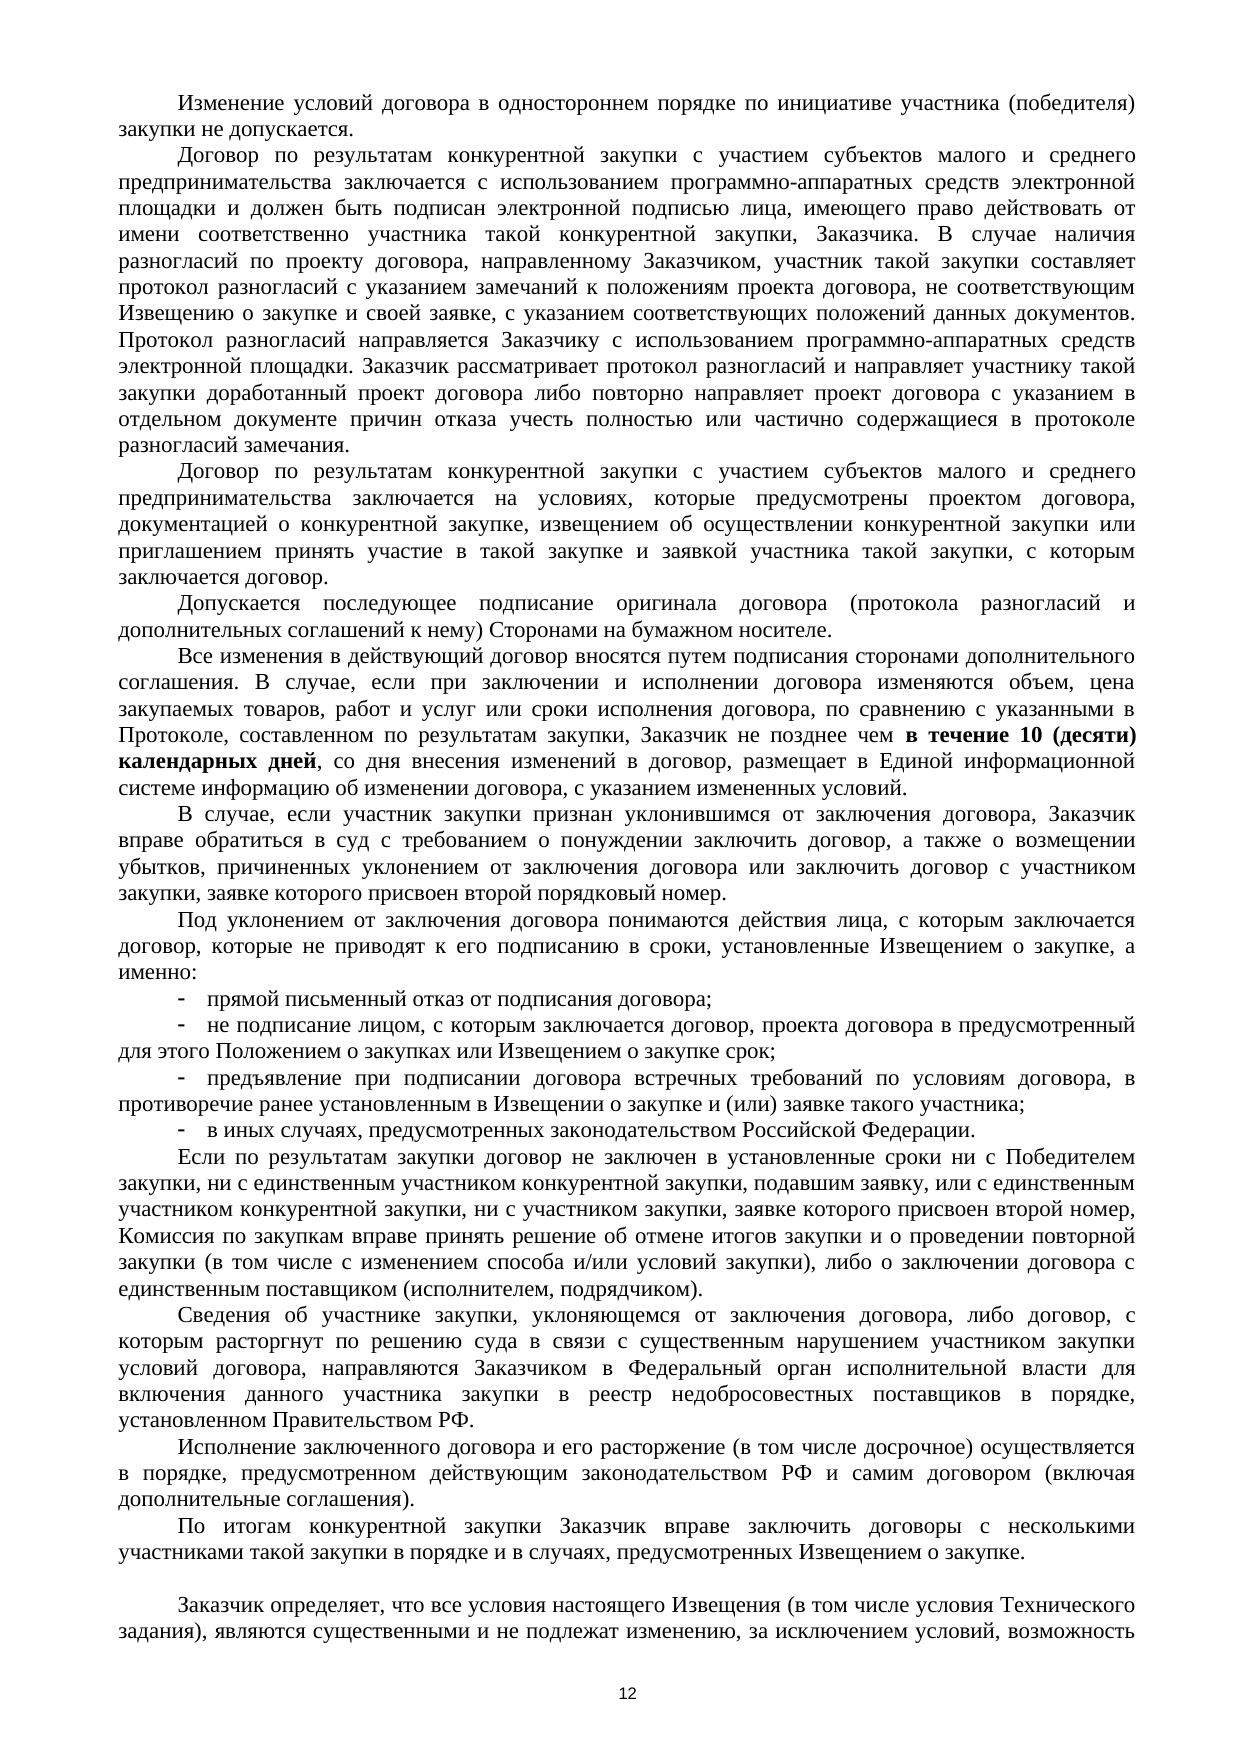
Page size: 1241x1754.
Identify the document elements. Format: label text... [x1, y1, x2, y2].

text Под уклонением от заключения договора понимаются действия лица, с которым заключается договор, которые не приводят к его подписанию в сроки, установленные Извещением о закупке, а именно: [118, 906, 1137, 985]
text В случае, если участник закупки признан уклонившимся от заключения договора, Заказчик вправе обратиться в суд с требованием о понуждении заключить договор, а также о возмещении убытков, причиненных уклонением от заключения договора или заключить договор с участником закупки, заявке которого присвоен второй порядковый номер. [118, 800, 1137, 906]
list прямой письменный отказ от подписания договора; [118, 985, 1137, 1011]
list предъявление при подписании договора встречных требований по условиям договора, в противоречие ранее установленным в Извещении о закупке и (или) заявке такого участника; [118, 1064, 1137, 1116]
text По итогам конкурентной закупки Заказчик вправе заключить договоры с несколькими участниками такой закупки в порядке и в случаях, предусмотренных Извещением о закупке. [118, 1512, 1137, 1564]
text Договор по результатам конкурентной закупки с участием субъектов малого и среднего предпринимательства заключается на условиях, которые предусмотрены проектом договора, документацией о конкурентной закупке, извещением об осуществлении конкурентной закупки или приглашением принять участие в такой закупке и заявкой участника такой закупки, с которым заключается договор. [118, 458, 1137, 589]
text Изменение условий договора в одностороннем порядке по инициативе участника (победителя) закупки не допускается. [118, 89, 1137, 141]
text Если по результатам закупки договор не заключен в установленные сроки ни с Победителем закупки, ни с единственным участником конкурентной закупки, подавшим заявку, или с единственным участником конкурентной закупки, ни с участником закупки, заявке которого присвоен второй номер, Комиссия по закупкам вправе принять решение об отмене итогов закупки и о проведении повторной закупки (в том числе с изменением способа и/или условий закупки), либо о заключении договора с единственным поставщиком (исполнителем, подрядчиком). [118, 1143, 1137, 1301]
text Сведения об участнике закупки, уклоняющемся от заключения договора, либо договор, с которым расторгнут по решению суда в связи с существенным нарушением участником закупки условий договора, направляются Заказчиком в Федеральный орган исполнительной власти для включения данного участника закупки в реестр недобросовестных поставщиков в порядке, установленном Правительством РФ. [118, 1301, 1137, 1433]
text Исполнение заключенного договора и его расторжение (в том числе досрочное) осуществляется в порядке, предусмотренном действующим законодательством РФ и самим договором (включая дополнительные соглашения). [118, 1433, 1137, 1512]
text Все изменения в действующий договор вносятся путем подписания сторонами дополнительного соглашения. В случае, если при заключении и исполнении договора изменяются объем, цена закупаемых товаров, работ и услуг или сроки исполнения договора, по сравнению с указанными в Протоколе, составленном по результатам закупки, Заказчик не позднее чем в течение 10 (десяти) календарных дней, со дня внесения изменений в договор, размещает в Единой информационной системе информацию об изменении договора, с указанием измененных условий. [118, 642, 1137, 800]
text Договор по результатам конкурентной закупки с участием субъектов малого и среднего предпринимательства заключается с использованием программно-аппаратных средств электронной площадки и должен быть подписан электронной подписью лица, имеющего право действовать от имени соответственно участника такой конкурентной закупки, Заказчика. В случае наличия разногласий по проекту договора, направленному Заказчиком, участник такой закупки составляет протокол разногласий с указанием замечаний к положениям проекта договора, не соответствующим Извещению о закупке и своей заявке, с указанием соответствующих положений данных документов. Протокол разногласий направляется Заказчику с использованием программно-аппаратных средств электронной площадки. Заказчик рассматривает протокол разногласий и направляет участнику такой закупки доработанный проект договора либо повторно направляет проект договора с указанием в отдельном документе причин отказа учесть полностью или частично содержащиеся в протоколе разногласий замечания. [118, 141, 1137, 458]
list в иных случаях, предусмотренных законодательством Российской Федерации. [118, 1116, 1137, 1143]
list не подписание лицом, с которым заключается договор, проекта договора в предусмотренный для этого Положением о закупках или Извещением о закупке срок; [118, 1011, 1137, 1064]
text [118, 1591, 1137, 1643]
text Допускается последующее подписание оригинала договора (протокола разногласий и дополнительных соглашений к нему) Сторонами на бумажном носителе. [118, 589, 1137, 642]
